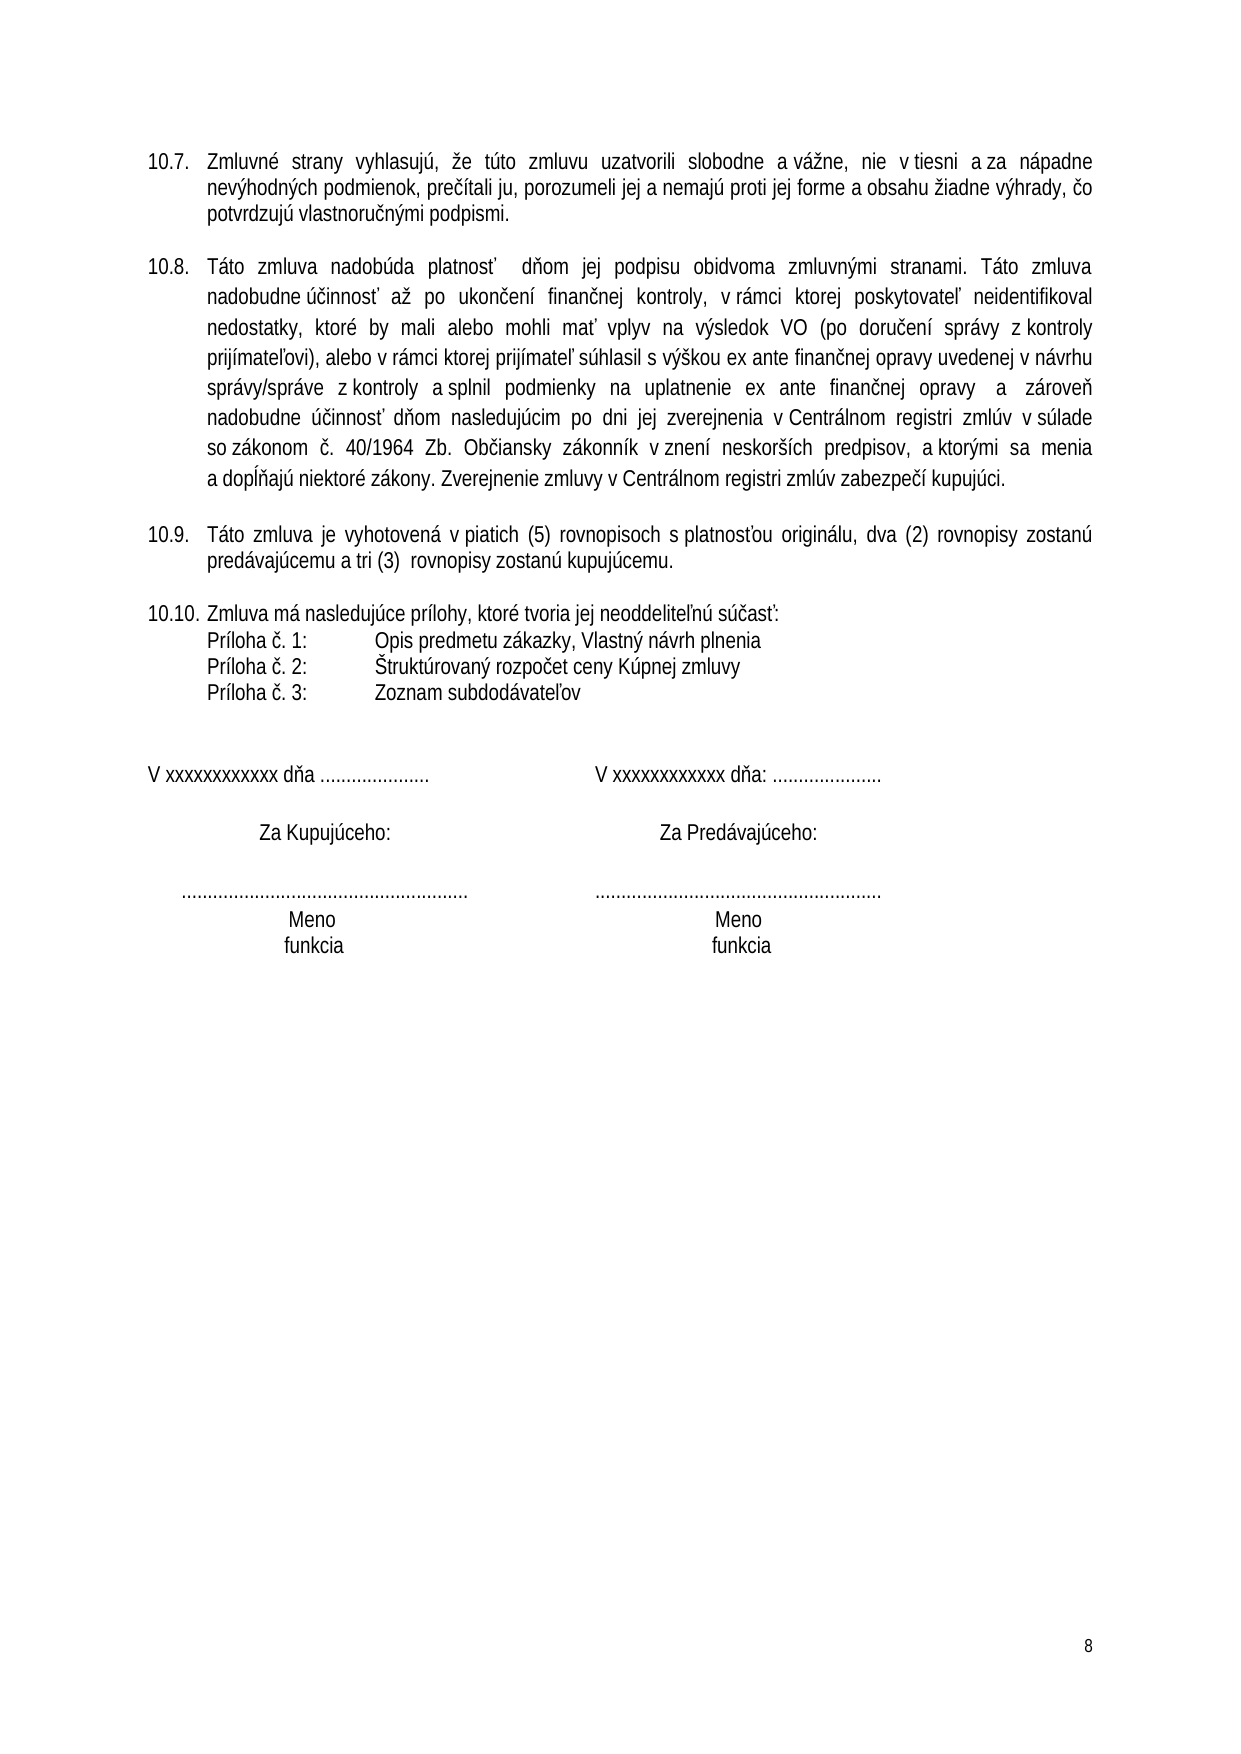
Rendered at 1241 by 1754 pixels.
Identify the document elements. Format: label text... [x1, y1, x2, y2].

list Táto zmluva je vyhotovená v piatich (5) rovnopisoch s platnosťou originálu, dva (2) rovnopisy zostanú predávajúcemu a tri (3) rovnopisy zostanú kupujúcemu. [148, 521, 1092, 574]
text funkcia funkcia [148, 932, 1092, 959]
list Zmluva má nasledujúce prílohy, ktoré tvoria jej neoddeliteľnú súčasť: [148, 600, 1092, 627]
text V xxxxxxxxxxxx dňa ..................... V xxxxxxxxxxxx dňa: ..................... [148, 761, 1092, 787]
list Zmluvné strany vyhlasujú, že túto zmluvu uzatvorili slobodne a vážne, nie v tiesni a za nápadne nevýhodných podmienok, prečítali ju, porozumeli jej a nemajú proti jej forme a obsahu žiadne výhrady, čo potvrdzujú vlastnoručnými podpismi. [148, 148, 1092, 227]
text Meno Meno [148, 906, 1092, 932]
text ....................................................... ....................................................... [148, 877, 1092, 903]
list Príloha č. 3: Zoznam subdodávateľov [207, 679, 1092, 706]
list Príloha č. 1: Opis predmetu zákazky, Vlastný návrh plnenia [207, 627, 1092, 653]
text Za Kupujúceho: Za Predávajúceho: [148, 819, 1092, 845]
list Príloha č. 2: Štruktúrovaný rozpočet ceny Kúpnej zmluvy [207, 653, 1092, 679]
list Táto zmluva nadobúda platnosť dňom jej podpisu obidvoma zmluvnými stranami. Táto zmluva nadobudne účinnosť až po ukončení finančnej kontroly, v rámci ktorej poskytovateľ neidentifikoval nedostatky, ktoré by mali alebo mohli mať vplyv na výsledok VO (po doručení správy z kontroly prijímateľovi), alebo v rámci ktorej prijímateľ súhlasil s výškou ex ante finančnej opravy uvedenej v návrhu správy/správe z kontroly a splnil podmienky na uplatnenie ex ante finančnej opravy a zároveň nadobudne účinnosť dňom nasledujúcim po dni jej zverejnenia v Centrálnom registri zmlúv v súlade so zákonom č. 40/1964 Zb. Občiansky zákonník v znení neskorších predpisov, a ktorými sa menia a dopĺňajú niektoré zákony. Zverejnenie zmluvy v Centrálnom registri zmlúv zabezpečí kupujúci. [148, 253, 1092, 491]
